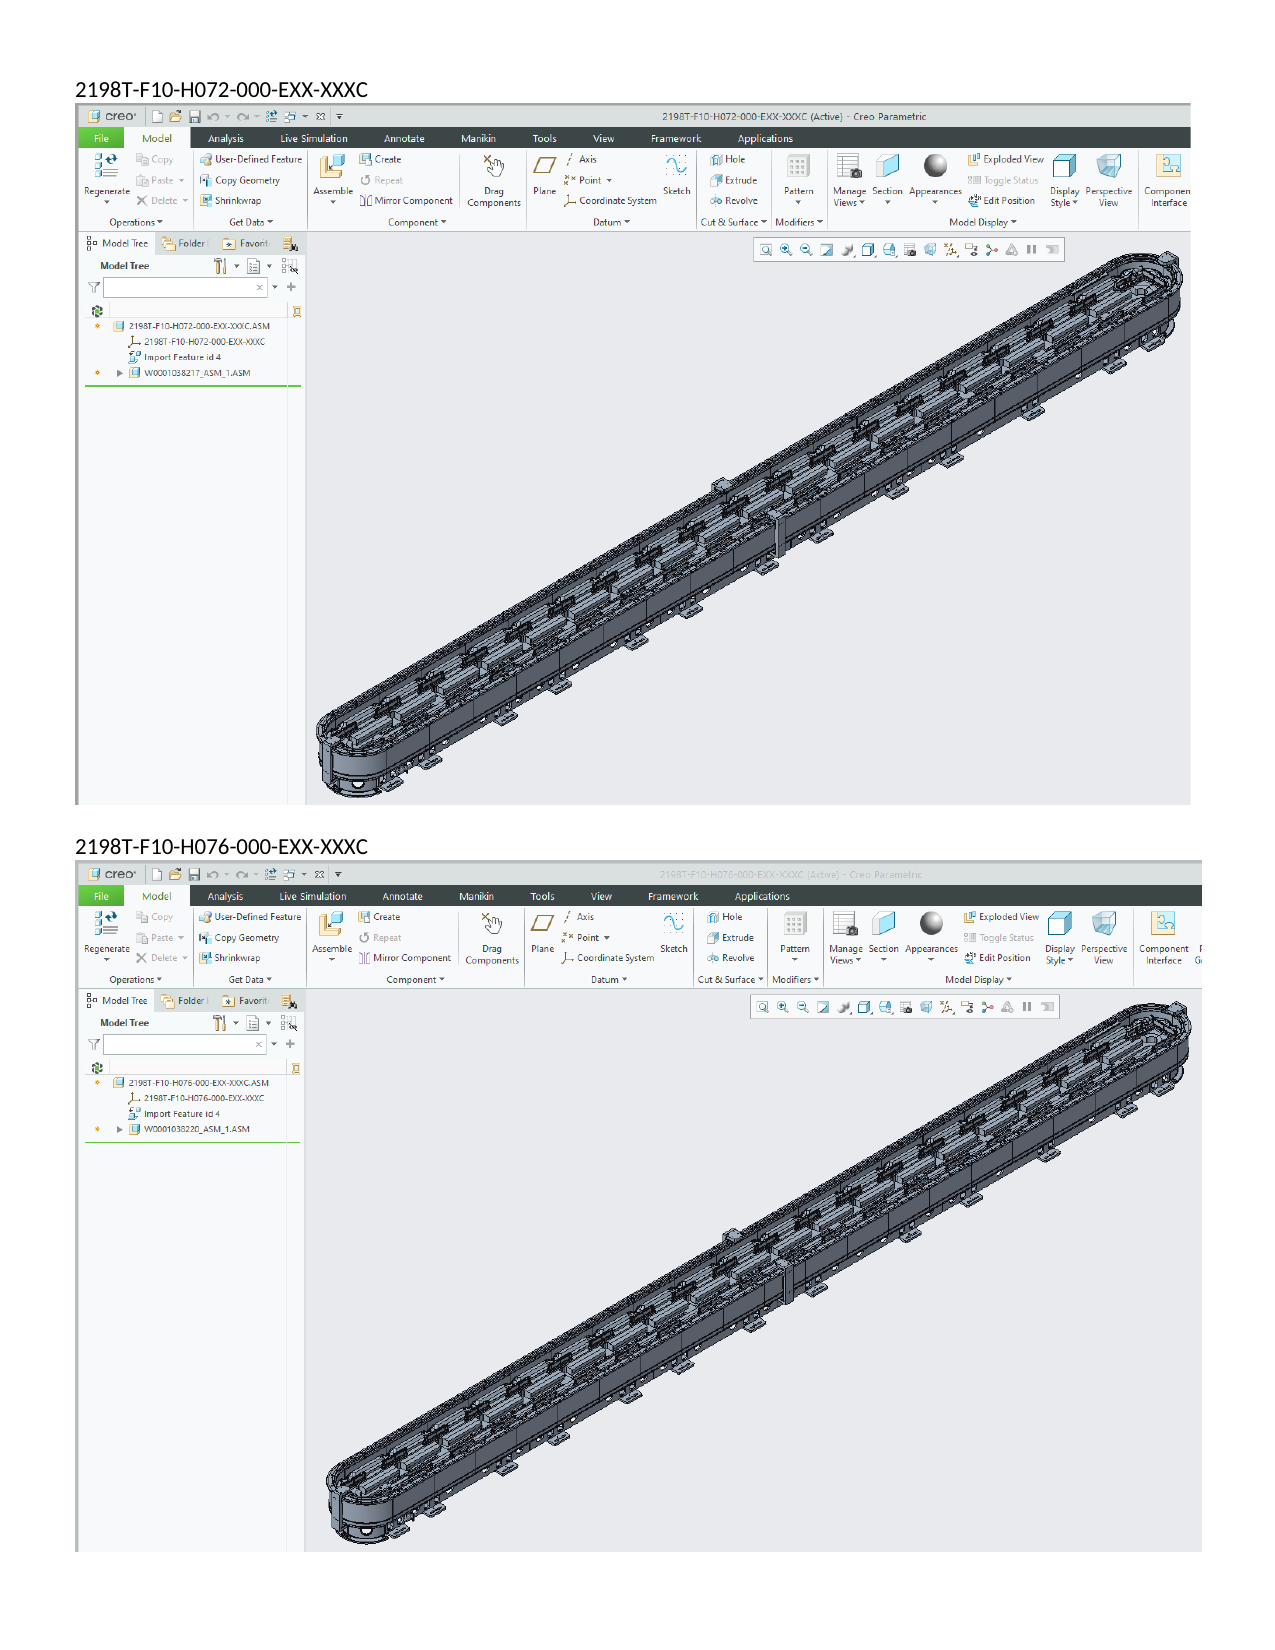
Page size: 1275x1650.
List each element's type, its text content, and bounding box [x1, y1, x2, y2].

picture [75, 860, 1202, 1552]
picture [75, 103, 1191, 805]
text 2198T-F10-H072-000-EXX-XXXC [75, 75, 1200, 103]
text 2198T-F10-H076-000-EXX-XXXC [75, 832, 1200, 860]
